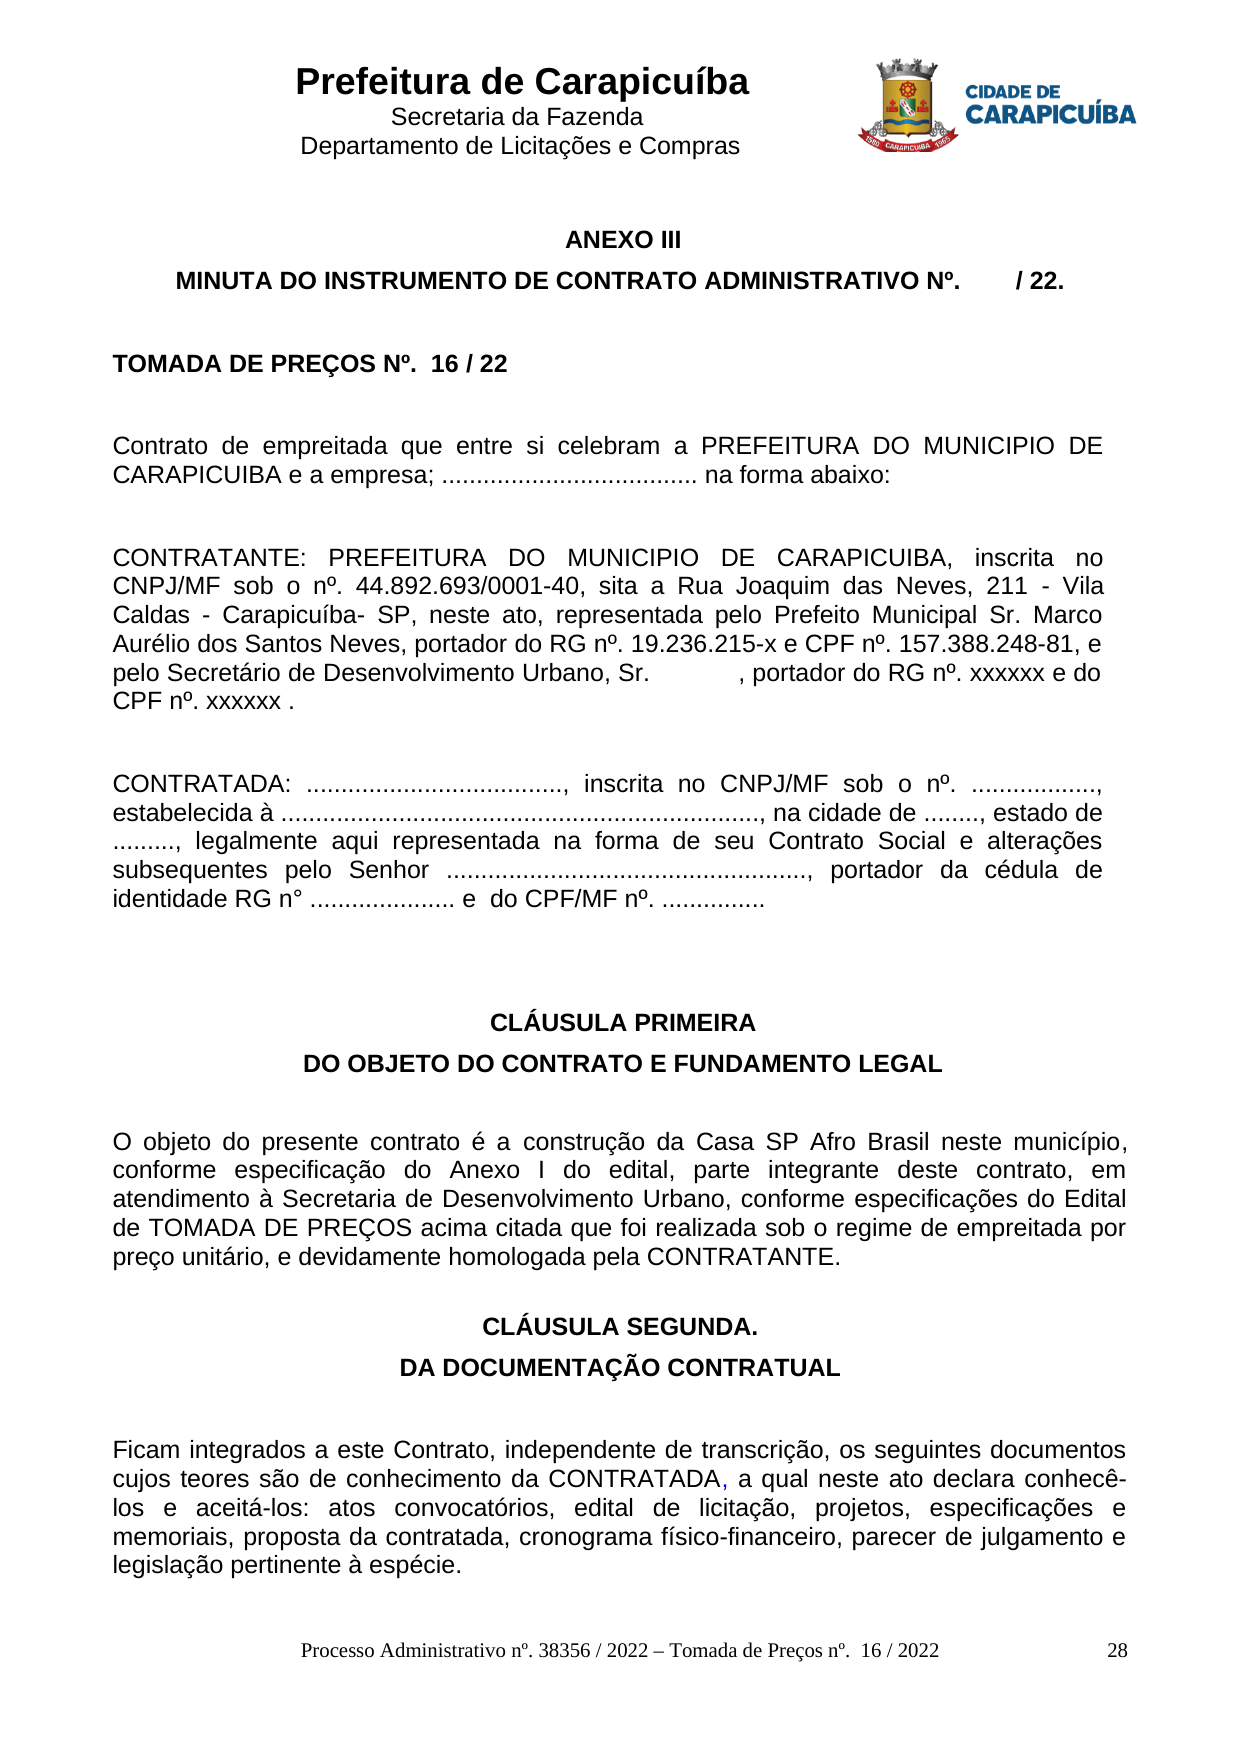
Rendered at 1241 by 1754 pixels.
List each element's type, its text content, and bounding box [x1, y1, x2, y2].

text DA DOCUMENTAÇÃO CONTRATUAL [112, 1353, 1128, 1382]
text Ficam integrados a este Contrato, independente de transcrição, os seguintes documentos cujos teores são de conhecimento da CONTRATADA, a qual neste ato declara conhecê-los e aceitá-los: atos convocatórios, edital de licitação, projetos, especificações e memoriais, proposta da contratada, cronograma físico-financeiro, parecer de julgamento e legislação pertinente à espécie. [112, 1435, 1128, 1579]
subtitle MINUTA DO INSTRUMENTO DE CONTRATO ADMINISTRATIVO Nº. / 22. [112, 266, 1128, 295]
text Contrato de empreitada que entre si celebram a PREFEITURA DO MUNICIPIO DE CARAPICUIBA e a empresa; ..................................... na forma abaixo: [112, 431, 1104, 489]
text CLÁUSULA PRIMEIRA [142, 1007, 1104, 1036]
text O objeto do presente contrato é a construção da Casa SP Afro Brasil neste município, conforme especificação do Anexo I do edital, parte integrante deste contrato, em atendimento à Secretaria de Desenvolvimento Urbano, conforme especificações do Edital de TOMADA DE PREÇOS acima citada que foi realizada sob o regime de empreitada por preço unitário, e devidamente homologada pela CONTRATANTE. [112, 1127, 1128, 1270]
text ANEXO III [142, 225, 1104, 254]
subtitle DO OBJETO DO CONTRATO E FUNDAMENTO LEGAL [142, 1049, 1104, 1077]
text CONTRATADA: ....................................., inscrita no CNPJ/MF sob o nº. .................., estabelecida à ....................................................................., na cidade de ........, estado de ........., legalmente aqui representada na forma de seu Contrato Social e alterações subsequentes pelo Senhor ...................................................., portador da cédula de identidade RG n° ..................... e do CPF/MF nº. ............... [112, 769, 1104, 912]
text CONTRATANTE: PREFEITURA DO MUNICIPIO DE CARAPICUIBA, inscrita no CNPJ/MF sob o nº. 44.892.693/0001-40, sita a Rua Joaquim das Neves, 211 - Vila Caldas - Carapicuíba- SP, neste ato, representada pelo Prefeito Municipal Sr. Marco Aurélio dos Santos Neves, portador do RG nº. 19.236.215-x e CPF nº. 157.388.248-81, e pelo Secretário de Desenvolvimento Urbano, Sr. , portador do RG nº. xxxxxx e do CPF nº. xxxxxx . [112, 542, 1104, 715]
text CLÁUSULA SEGUNDA. [112, 1312, 1128, 1340]
text TOMADA DE PREÇOS Nº. 16 / 22 [112, 349, 1128, 377]
picture [857, 57, 1139, 152]
